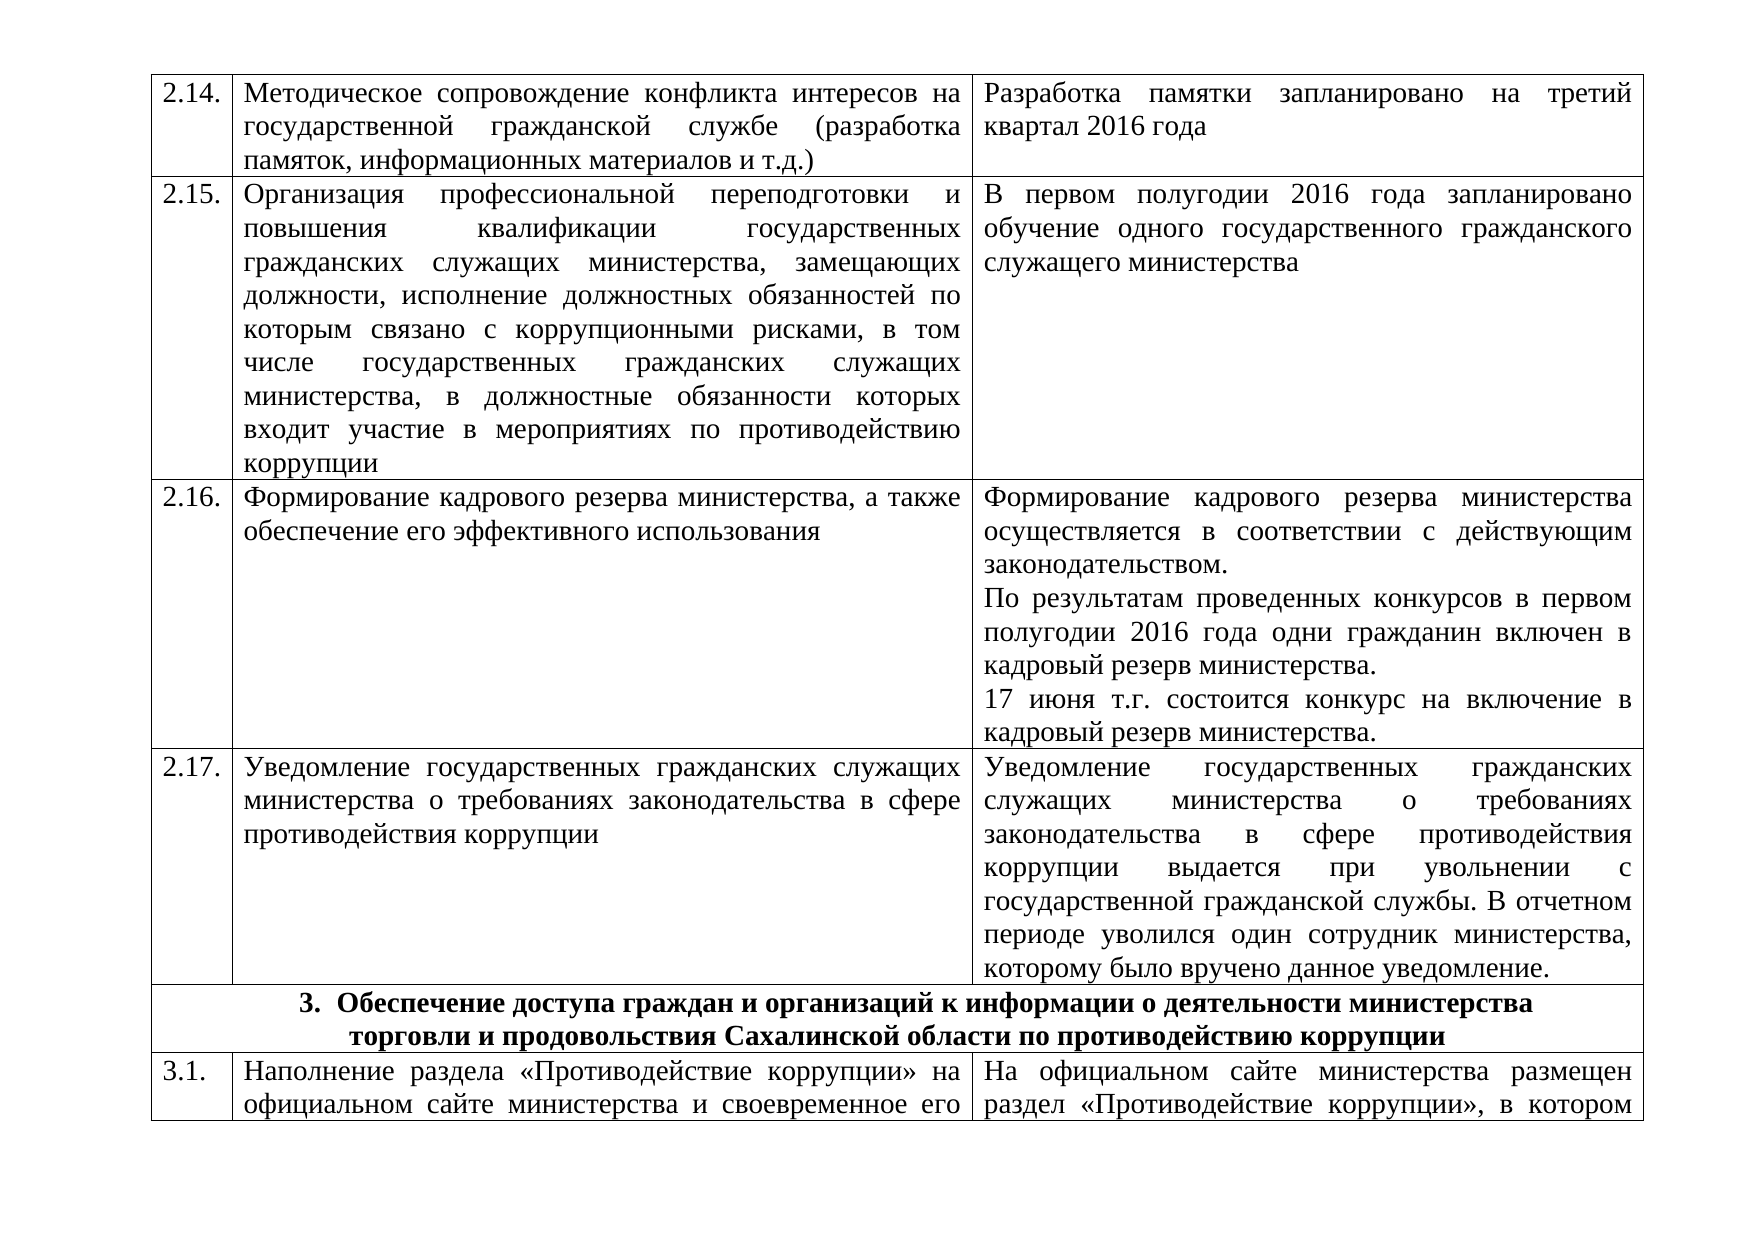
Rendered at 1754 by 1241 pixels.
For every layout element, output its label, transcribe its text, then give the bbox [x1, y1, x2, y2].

table_cell 2.14. [152, 75, 232, 176]
table_cell В первом полугодии 2016 года запланировано обучение одного государственного гражданского служащего министерства [973, 177, 1643, 478]
table_cell 2.16. [152, 480, 232, 748]
table_cell Уведомление государственных гражданских служащих министерства о требованиях законодательства в сфере противодействия коррупции [233, 749, 972, 984]
table_cell Формирование кадрового резерва министерства, а также обеспечение его эффективного использования [233, 480, 972, 748]
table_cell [973, 1053, 1643, 1120]
table_cell 2.17. [152, 749, 232, 984]
table_cell Методическое сопровождение конфликта интересов на государственной гражданской службе (разработка памяток, информационных материалов и т.д.) [233, 75, 972, 176]
table_cell Обеспечение доступа граждан и организаций к информации о деятельности министерства торговли и продовольствия Сахалинской области по противодействию коррупции [152, 985, 1643, 1052]
table_cell Организация профессиональной переподготовки и повышения квалификации государственных гражданских служащих министерства, замещающих должности, исполнение должностных обязанностей по которым связано с коррупционными рисками, в том числе государственных гражданских служащих министерства, в должностные обязанности которых входит участие в мероприятиях по противодействию коррупции [233, 177, 972, 478]
table_cell 2.15. [152, 177, 232, 478]
table_cell Формирование кадрового резерва министерства осуществляется в соответствии с действующим законодательством. По результатам проведенных конкурсов в первом полугодии 2016 года одни гражданин включен в кадровый резерв министерства. 17 июня т.г. состоится конкурс на включение в кадровый резерв министерства. [973, 480, 1643, 748]
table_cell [233, 1053, 972, 1120]
table_cell 3.1. [152, 1053, 232, 1120]
table_cell Разработка памятки запланировано на третий квартал 2016 года [973, 75, 1643, 176]
table_cell Уведомление государственных гражданских служащих министерства о требованиях законодательства в сфере противодействия коррупции выдается при увольнении с государственной гражданской службы. В отчетном периоде уволился один сотрудник министерства, которому было вручено данное уведомление. [973, 749, 1643, 984]
